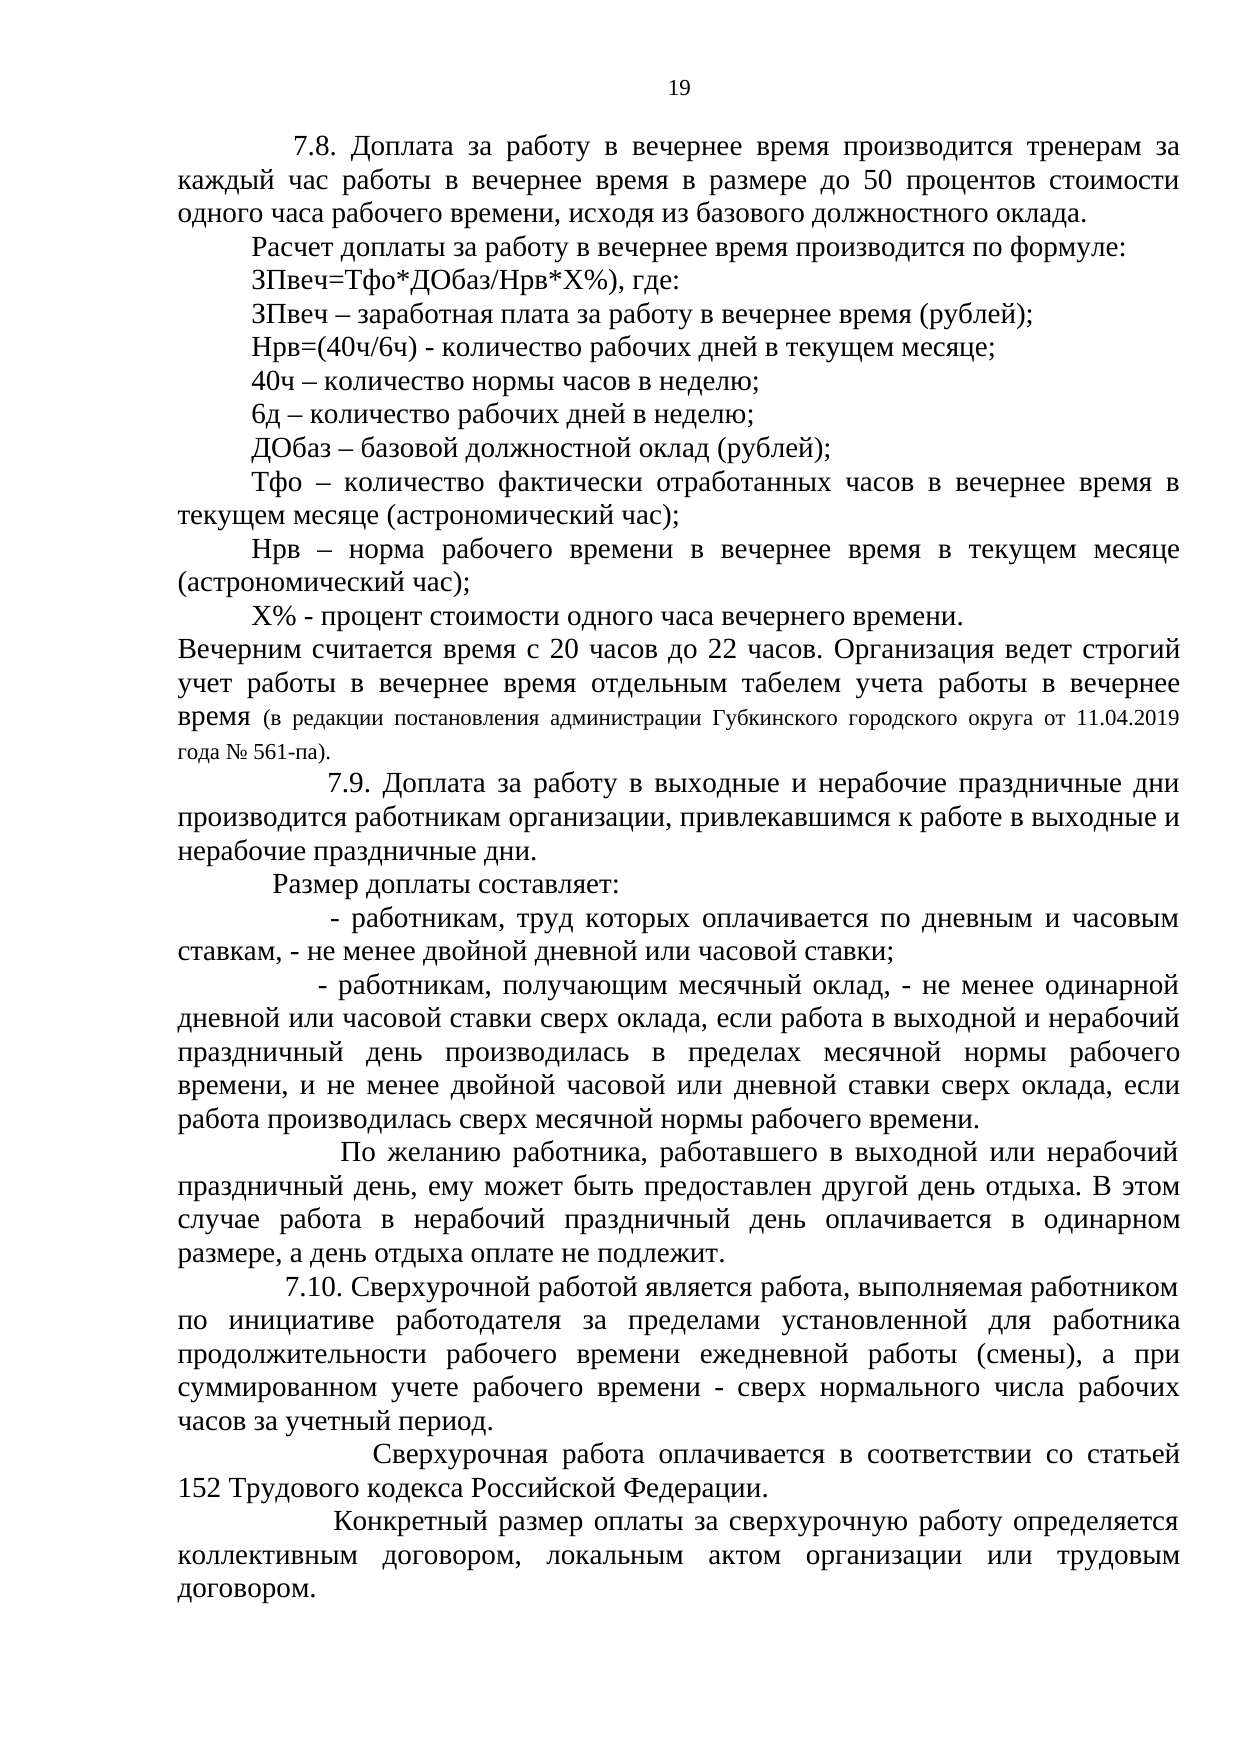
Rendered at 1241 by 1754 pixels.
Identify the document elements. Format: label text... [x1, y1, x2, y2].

text 7.10. Сверхурочной работой является работа, выполняемая работником по инициативе работодателя за пределами установленной для работника продолжительности рабочего времени ежедневной работы (смены), а при суммированном учете рабочего времени - сверх нормального числа рабочих часов за учетный период. [177, 1269, 1181, 1436]
text Тфо – количество фактически отработанных часов в вечернее время в текущем месяце (астрономический час); [177, 464, 1181, 531]
text 6д – количество рабочих дней в неделю; [177, 397, 1181, 430]
text Нрв – норма рабочего времени в вечернее время в текущем месяце (астрономический час); [177, 531, 1181, 598]
text Нрв=(40ч/6ч) - количество рабочих дней в текущем месяце; [177, 329, 1181, 363]
text X% - процент стоимости одного часа вечернего времени. [177, 598, 1181, 631]
text - работникам, получающим месячный оклад, - не менее одинарной дневной или часовой ставки сверх оклада, если работа в выходной и нерабочий праздничный день производилась в пределах месячной нормы рабочего времени, и не менее двойной часовой или дневной ставки сверх оклада, если работа производилась сверх месячной нормы рабочего времени. [177, 967, 1181, 1134]
text - работникам, труд которых оплачивается по дневным и часовым ставкам, - не менее двойной дневной или часовой ставки; [177, 900, 1181, 967]
text 7.9. Доплата за работу в выходные и нерабочие праздничные дни производится работникам организации, привлекавшимся к работе в выходные и нерабочие праздничные дни. [177, 766, 1181, 866]
text 40ч – количество нормы часов в неделю; [177, 363, 1181, 397]
text Сверхурочная работа оплачивается в соответствии со статьей 152 Трудового кодекса Российской Федерации. [177, 1436, 1181, 1503]
text Вечерним считается время с 20 часов до 22 часов. Организация ведет строгий учет работы в вечернее время отдельным табелем учета работы в вечернее время (в редакции постановления администрации Губкинского городского округа от 11.04.2019 года № 561-па). [177, 631, 1181, 766]
text Размер доплаты составляет: [177, 866, 1181, 900]
text Расчет доплаты за работу в вечернее время производится по формуле: [177, 229, 1181, 262]
text ЗПвеч – заработная плата за работу в вечернее время (рублей); [177, 296, 1181, 329]
text По желанию работника, работавшего в выходной или нерабочий праздничный день, ему может быть предоставлен другой день отдыха. В этом случае работа в нерабочий праздничный день оплачивается в одинарном размере, а день отдыха оплате не подлежит. [177, 1134, 1181, 1269]
text Конкретный размер оплаты за сверхурочную работу определяется коллективным договором, локальным актом организации или трудовым договором. [177, 1503, 1181, 1604]
text ДОбаз – базовой должностной оклад (рублей); [177, 430, 1181, 464]
text ЗПвеч=Тфо*ДОбаз/Нрв*X%), где: [177, 262, 1181, 296]
text 7.8. Доплата за работу в вечернее время производится тренерам за каждый час работы в вечернее время в размере до 50 процентов стоимости одного часа рабочего времени, исходя из базового должностного оклада. [177, 128, 1181, 229]
